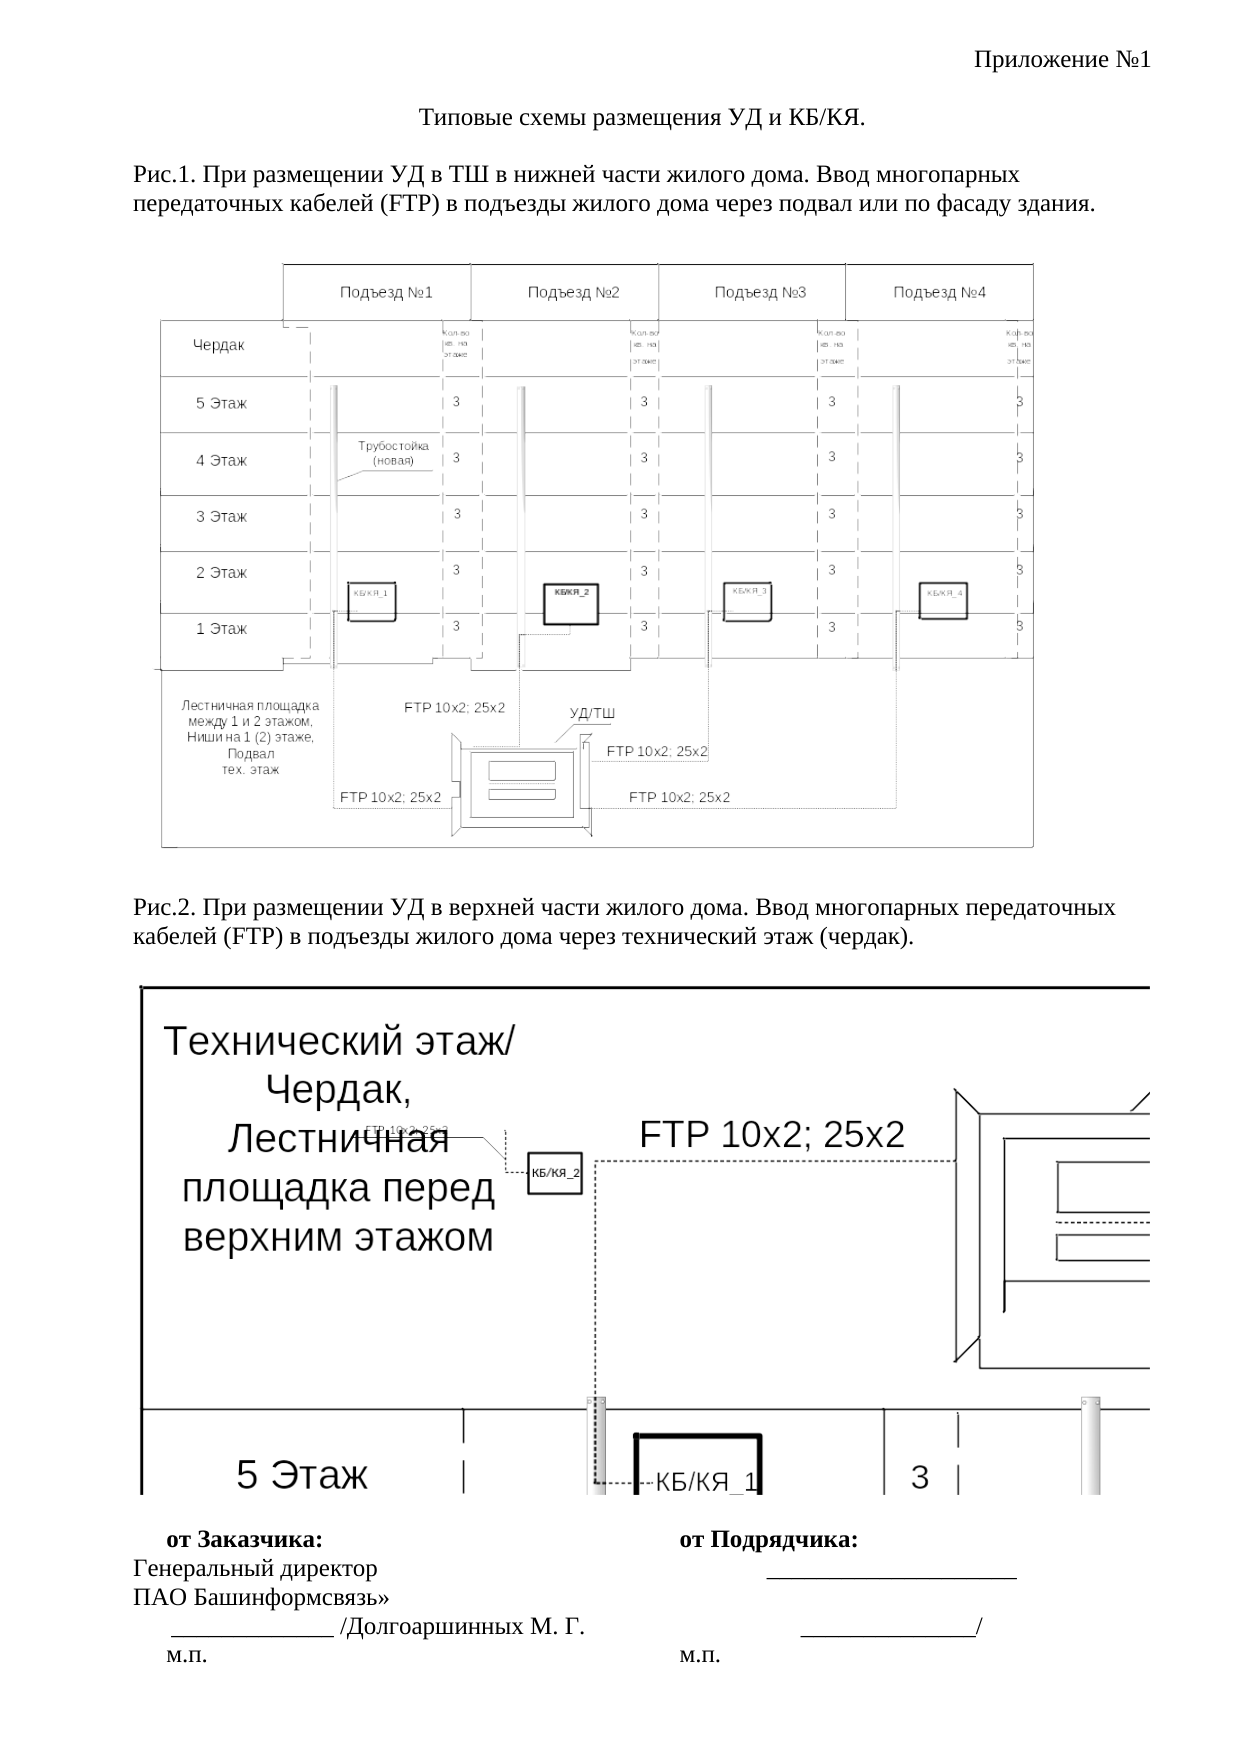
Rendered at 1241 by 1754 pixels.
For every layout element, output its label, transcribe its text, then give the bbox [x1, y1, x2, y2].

table_cell ____________________ ______________/ м.п. [635, 1553, 1148, 1668]
text Рис.2. При размещении УД в верхней части жилого дома. Ввод многопарных передаточных кабелей (FTP) в подъезды жилого дома через технический этаж (чердак). [133, 892, 1152, 950]
text Рис.1. При размещении УД в ТШ в нижней части жилого дома. Ввод многопарных передаточных кабелей (FTP) в подъезды жилого дома через подвал или по фасаду здания. [133, 159, 1152, 217]
text Приложение №1 [133, 44, 1152, 73]
text Типовые схемы размещения УД и КБ/КЯ. [133, 102, 1152, 131]
table_cell Генеральный директор ПАО Башинформсвязь» _____________ /Долгоаршинных М. Г. м.п. [122, 1553, 635, 1668]
table_header от Заказчика: [122, 1525, 635, 1553]
table_header от Подрядчика: [635, 1525, 1148, 1553]
